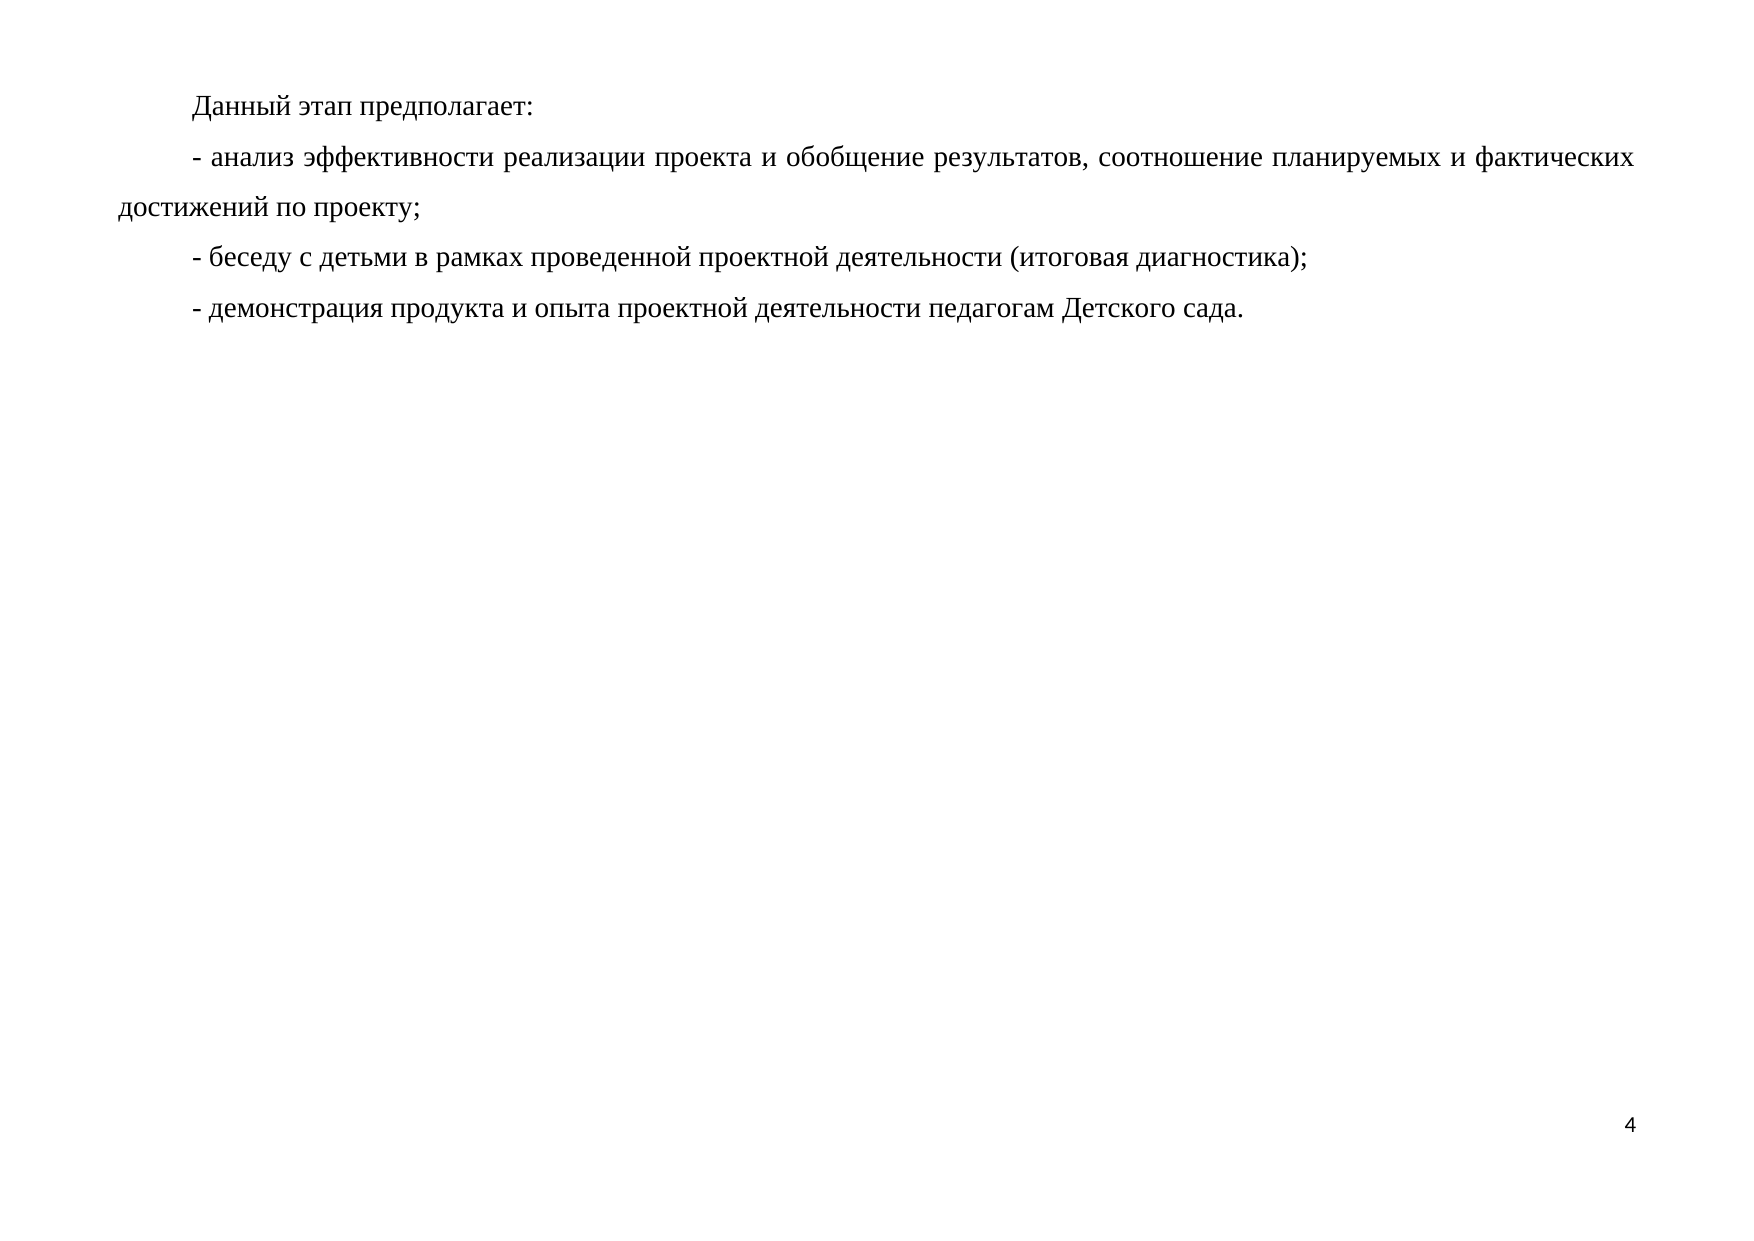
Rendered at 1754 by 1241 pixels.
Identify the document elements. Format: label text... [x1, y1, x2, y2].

text - беседу с детьми в рамках проведенной проектной деятельности (итоговая диагностика); [118, 239, 1636, 273]
text - анализ эффективности реализации проекта и обобщение результатов, соотношение планируемых и фактических достижений по проекту; [118, 139, 1636, 223]
text - демонстрация продукта и опыта проектной деятельности педагогам Детского сада. [118, 290, 1636, 323]
text Данный этап предполагает: [118, 88, 1636, 122]
